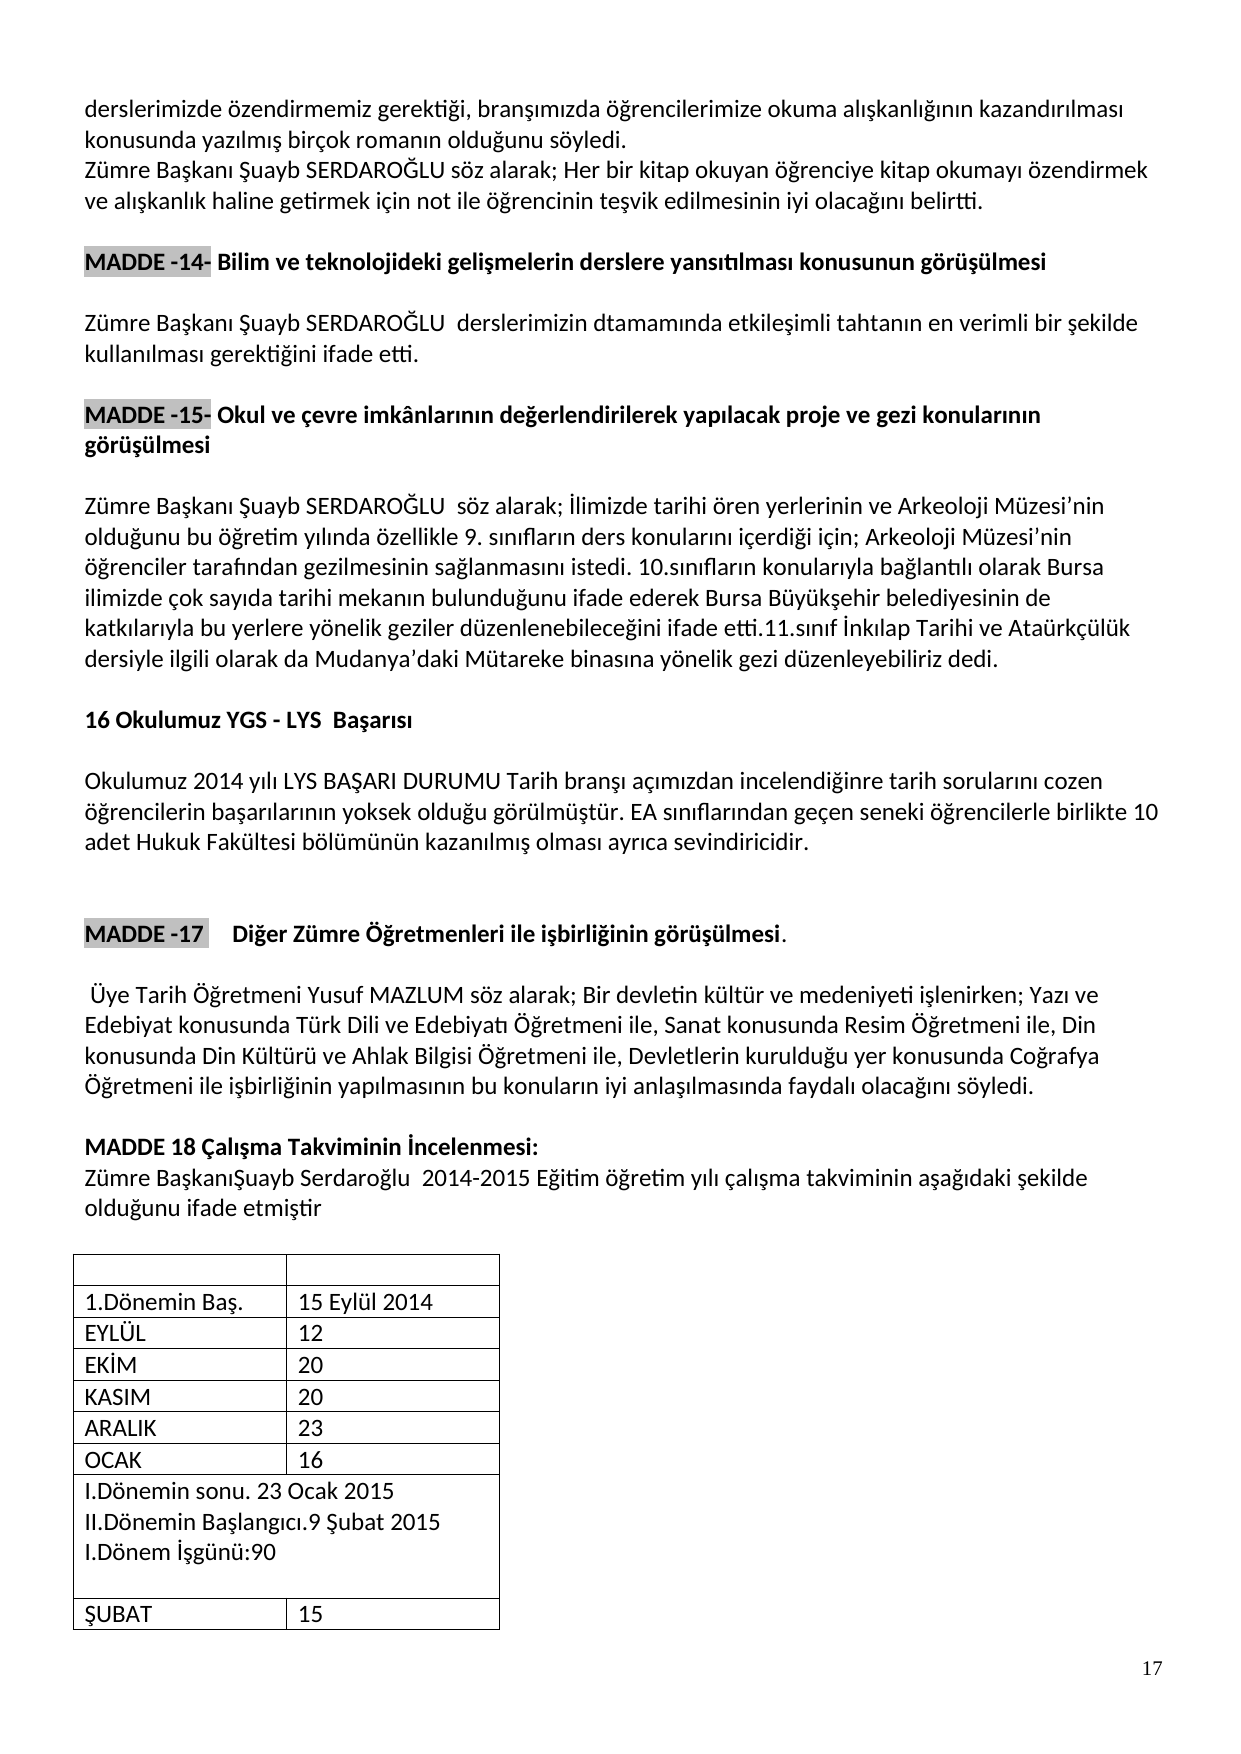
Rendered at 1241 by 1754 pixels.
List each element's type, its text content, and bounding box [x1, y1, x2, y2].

table_cell I.Dönemin sonu. 23 Ocak 2015 II.Dönemin Başlangıcı.9 Şubat 2015 I.Dönem İşgünü:90 [74, 1475, 499, 1597]
table_header [74, 1255, 286, 1285]
text Zümre Başkanı Şuayb SERDAROĞLU derslerimizin dtamamında etkileşimli tahtanın en verimli bir şekilde kullanılması gerektiğini ifade etti. [84, 307, 1162, 368]
table_cell 20 [287, 1349, 499, 1380]
text MADDE -14- Bilim ve teknolojideki gelişmelerin derslere yansıtılması konusunun görüşülmesi [211, 246, 1162, 277]
text Zümre Başkanı Şuayb SERDAROĞLU söz alarak; Her bir kitap okuyan öğrenciye kitap okumayı özendirmek ve alışkanlık haline getirmek için not ile öğrencinin teşvik edilmesinin iyi olacağını belirtti. [84, 155, 1162, 216]
table_cell EKİM [74, 1349, 286, 1380]
text MADDE 18 Çalışma Takviminin İncelenmesi: [84, 1131, 1162, 1162]
text Okulumuz 2014 yılı LYS BAŞARI DURUMU Tarih branşı açımızdan incelendiğinre tarih sorularını cozen öğrencilerin başarılarının yoksek olduğu görülmüştür. EA sınıflarından geçen seneki öğrencilerle birlikte 10 adet Hukuk Fakültesi bölümünün kazanılmış olması ayrıca sevindiricidir. [84, 765, 1162, 857]
table_header [287, 1255, 499, 1285]
text MADDE -17 Diğer Zümre Öğretmenleri ile işbirliğinin görüşülmesi. [209, 918, 1162, 948]
text Üye Tarih Öğretmeni Yusuf MAZLUM söz alarak; Bir devletin kültür ve medeniyeti işlenirken; Yazı ve Edebiyat konusunda Türk Dili ve Edebiyatı Öğretmeni ile, Sanat konusunda Resim Öğretmeni ile, Din konusunda Din Kültürü ve Ahlak Bilgisi Öğretmeni ile, Devletlerin kurulduğu yer konusunda Coğrafya Öğretmeni ile işbirliğinin yapılmasının bu konuların iyi anlaşılmasında faydalı olacağını söyledi. [84, 979, 1162, 1101]
text 16 Okulumuz YGS - LYS Başarısı [84, 704, 1162, 734]
table_cell 20 [287, 1381, 499, 1411]
table_cell ŞUBAT [74, 1599, 286, 1629]
table_cell 12 [287, 1318, 499, 1348]
table_cell 1.Dönemin Baş. [74, 1286, 286, 1317]
text MADDE -15- Okul ve çevre imkânlarının değerlendirilerek yapılacak proje ve gezi konularının görüşülmesi [84, 399, 1162, 460]
table_cell 15 [287, 1599, 499, 1629]
text Zümre Başkanı Şuayb SERDAROĞLU söz alarak; İlimizde tarihi ören yerlerinin ve Arkeoloji Müzesi’nin olduğunu bu öğretim yılında özellikle 9. sınıfların ders konularını içerdiği için; Arkeoloji Müzesi’nin öğrenciler tarafından gezilmesinin sağlanmasını istedi. 10.sınıfların konularıyla bağlantılı olarak Bursa ilimizde çok sayıda tarihi mekanın bulunduğunu ifade ederek Bursa Büyükşehir belediyesinin de katkılarıyla bu yerlere yönelik geziler düzenlenebileceğini ifade etti.11.sınıf İnkılap Tarihi ve Ataürkçülük dersiyle ilgili olarak da Mudanya’daki Mütareke binasına yönelik gezi düzenleyebiliriz dedi. [84, 490, 1162, 673]
table_cell EYLÜL [74, 1318, 286, 1348]
table_cell KASIM [74, 1381, 286, 1411]
table_cell 15 Eylül 2014 [287, 1286, 499, 1317]
table_cell 23 [287, 1412, 499, 1443]
table_cell 16 [287, 1444, 499, 1474]
text Zümre BaşkanıŞuayb Serdaroğlu 2014-2015 Eğitim öğretim yılı çalışma takviminin aşağıdaki şekilde olduğunu ifade etmiştir [84, 1162, 1162, 1223]
table_cell ARALIK [74, 1412, 286, 1443]
table_cell OCAK [74, 1444, 286, 1474]
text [84, 94, 1162, 155]
